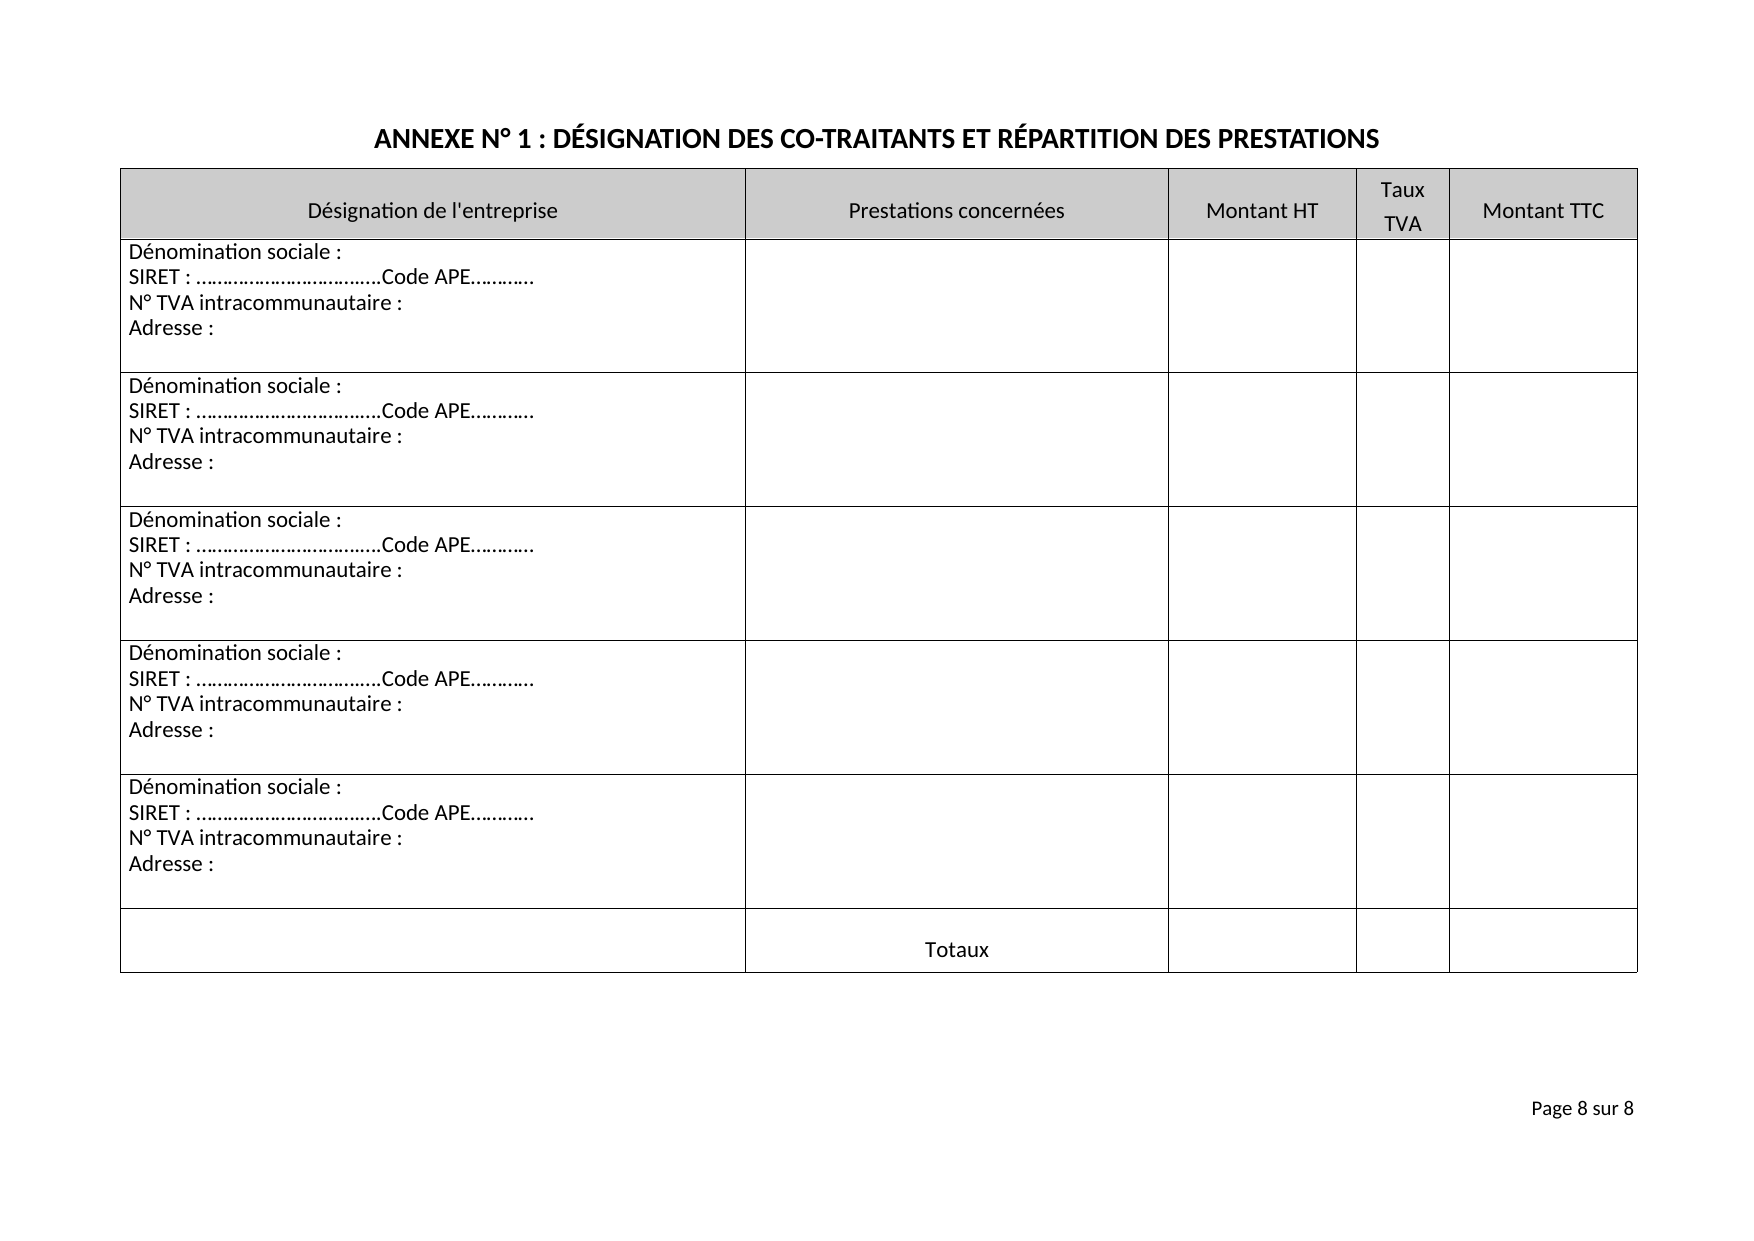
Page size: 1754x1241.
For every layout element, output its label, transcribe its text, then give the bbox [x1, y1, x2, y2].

table_cell [1357, 507, 1449, 640]
table_cell Dénomination sociale : SIRET : ………………………….….Code APE………… N° TVA intracommunautaire : Adresse : [121, 240, 745, 372]
table_cell [1169, 373, 1356, 506]
table_cell [1450, 373, 1637, 506]
table_cell [746, 373, 1168, 506]
table_header Montant TTC [1450, 169, 1637, 238]
table_cell [746, 775, 1168, 908]
table_cell [746, 240, 1168, 372]
table_cell [1450, 775, 1637, 908]
table_cell [1169, 641, 1356, 774]
table_cell [121, 909, 745, 972]
table_header Taux TVA [1357, 169, 1449, 238]
table_cell Dénomination sociale : SIRET : ………………………….….Code APE………… N° TVA intracommunautaire : Adresse : [121, 775, 745, 908]
table_header Montant HT [1169, 169, 1356, 238]
table_cell [1357, 240, 1449, 372]
table_cell [1169, 775, 1356, 908]
table_cell [1169, 240, 1356, 372]
table_cell [1450, 507, 1637, 640]
table_cell [1357, 909, 1449, 972]
table_cell [1450, 240, 1637, 372]
table_header Prestations concernées [746, 169, 1168, 238]
table_cell [1169, 507, 1356, 640]
table_cell [1357, 775, 1449, 908]
table_cell [746, 507, 1168, 640]
table_cell [1357, 373, 1449, 506]
table_cell Totaux [746, 909, 1168, 972]
table_cell Dénomination sociale : SIRET : ………………………….….Code APE………… N° TVA intracommunautaire : Adresse : [121, 641, 745, 774]
table_cell [1450, 909, 1637, 972]
table_header Désignation de l'entreprise [121, 169, 745, 238]
subtitle ANNEXE N° 1 : DÉSIGNATION DES CO-TRAITANTS ET RÉPARTITION DES PRESTATIONS [118, 120, 1636, 156]
table_cell [1357, 641, 1449, 774]
table_cell [746, 641, 1168, 774]
table_cell Dénomination sociale : SIRET : ………………………….….Code APE………… N° TVA intracommunautaire : Adresse : [121, 373, 745, 506]
table_cell Dénomination sociale : SIRET : ………………………….….Code APE………… N° TVA intracommunautaire : Adresse : [121, 507, 745, 640]
table_cell [1169, 909, 1356, 972]
table_cell [1450, 641, 1637, 774]
